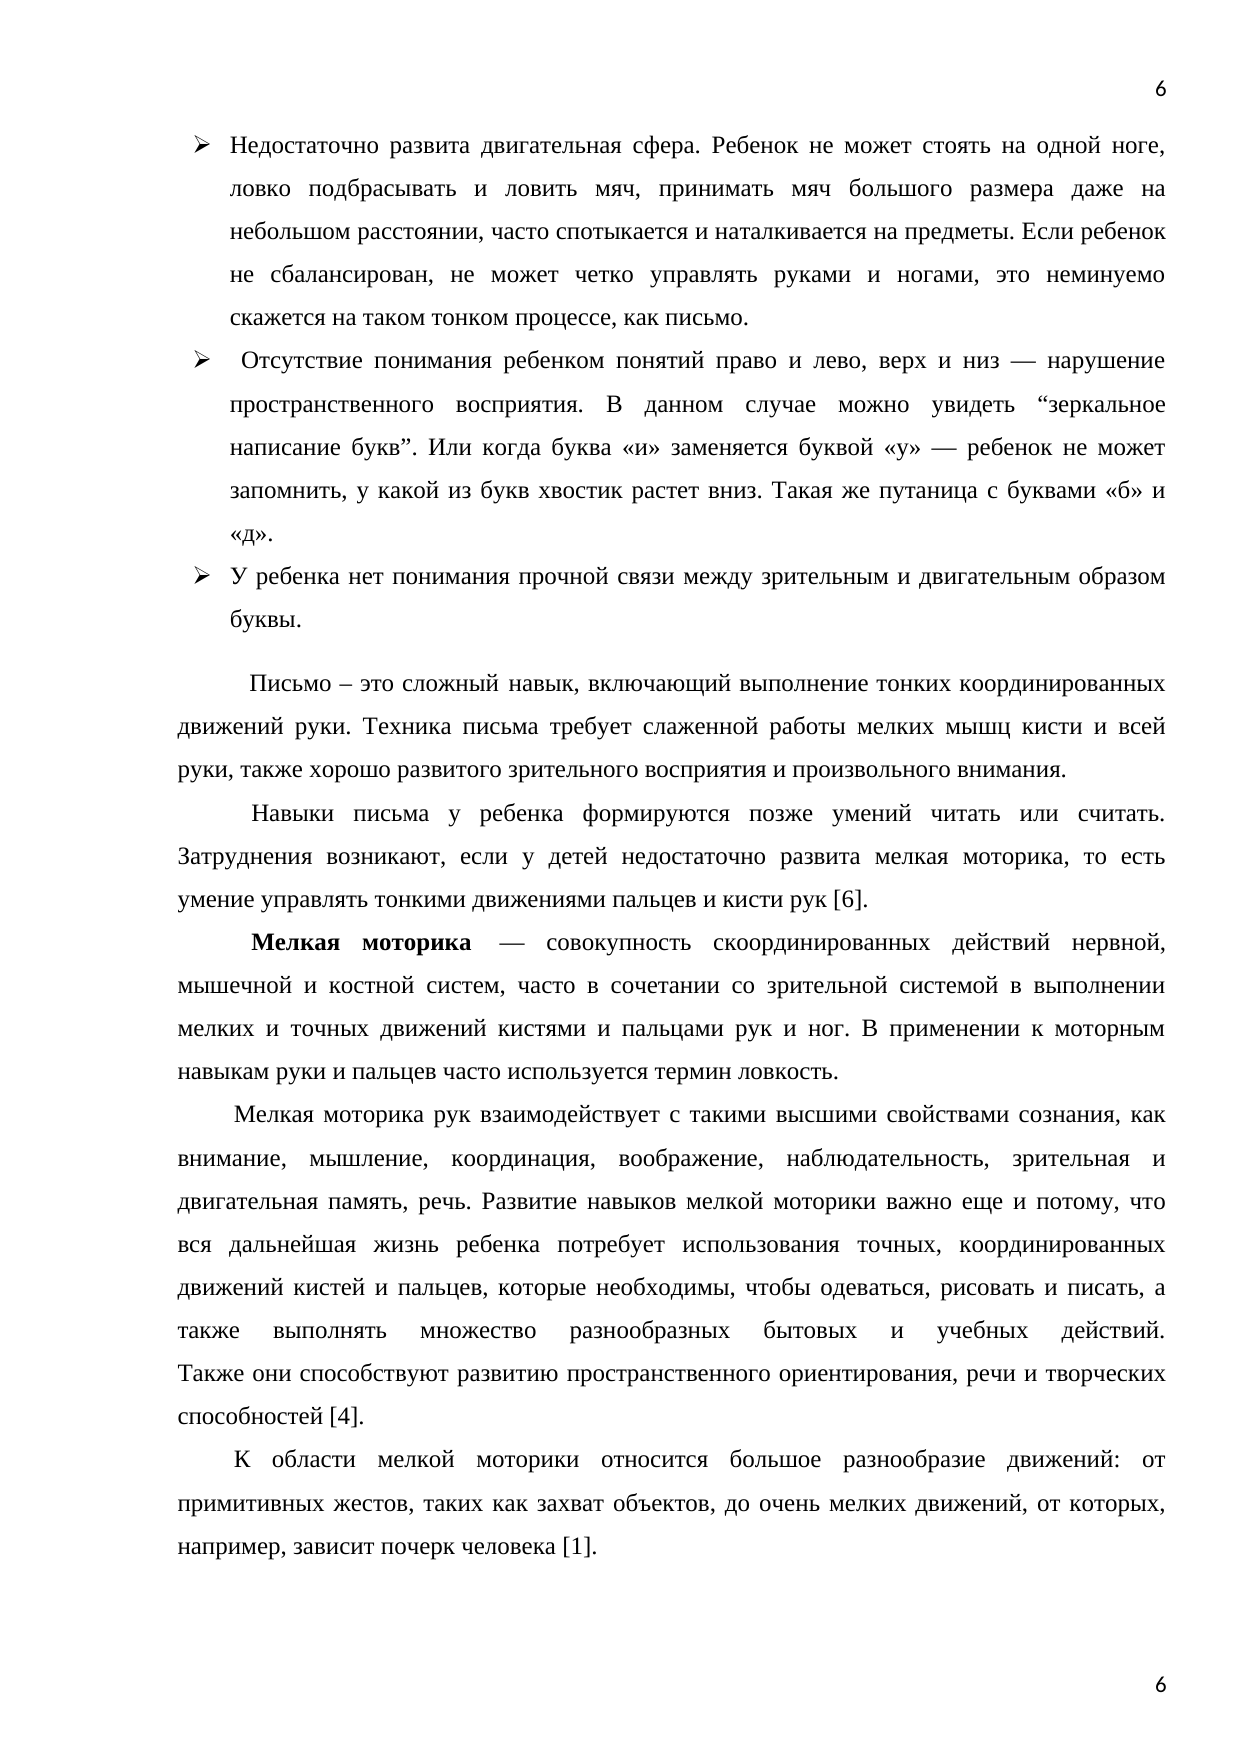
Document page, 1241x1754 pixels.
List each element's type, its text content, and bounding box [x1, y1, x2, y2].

text К области мелкой моторики относится большое разнообразие движений: от примитивных жестов, таких как захват объектов, до очень мелких движений, от которых, например, зависит почерк человека [1]. [177, 1444, 1167, 1559]
text Навыки письма у ребенка формируются позже умений читать или считать. Затруднения возникают, если у детей недостаточно развита мелкая моторика, то есть умение управлять тонкими движениями пальцев и кисти рук [6]. [177, 798, 1167, 913]
text Мелкая моторика — совокупность скоординированных действий нервной, мышечной и костной систем, часто в сочетании со зрительной системой в выполнении мелких и точных движений кистями и пальцами рук и ног. В применении к моторным навыкам руки и пальцев часто используется термин ловкость. [177, 927, 1167, 1085]
list Недостаточно развита двигательная сфера. Ребенок не может стоять на одной ноге, ловко подбрасывать и ловить мяч, принимать мяч большого размера даже на небольшом расстоянии, часто спотыкается и наталкивается на предметы. Если ребенок не сбалансирован, не может четко управлять руками и ногами, это неминуемо скажется на таком тонком процессе, как письмо. [192, 130, 1167, 331]
text Мелкая моторика рук взаимодействует с такими высшими свойствами сознания, как внимание, мышление, координация, воображение, наблюдательность, зрительная и двигательная память, речь. Развитие навыков мелкой моторики важно еще и потому, что вся дальнейшая жизнь ребенка потребует использования точных, координированных движений кистей и пальцев, которые необходимы, чтобы одеваться, рисовать и писать, а также выполнять множество разнообразных бытовых и учебных действий. Также они способствуют развитию пространственного ориентирования, речи и творческих способностей [4]. [177, 1099, 1167, 1430]
text Письмо – это сложный навык, включающий выполнение тонких координированных движений руки. Техника письма требует слаженной работы мелких мышц кисти и всей руки, также хорошо развитого зрительного восприятия и произвольного внимания. [177, 668, 1167, 783]
list У ребенка нет понимания прочной связи между зрительным и двигательным образом буквы. [192, 561, 1167, 633]
list Отсутствие понимания ребенком понятий право и лево, верх и низ — нарушение пространственного восприятия. В данном случае можно увидеть “зеркальное написание букв”. Или когда буква «и» заменяется буквой «у» — ребенок не может запомнить, у какой из букв хвостик растет вниз. Такая же путаница с буквами «б» и «д». [192, 346, 1167, 547]
